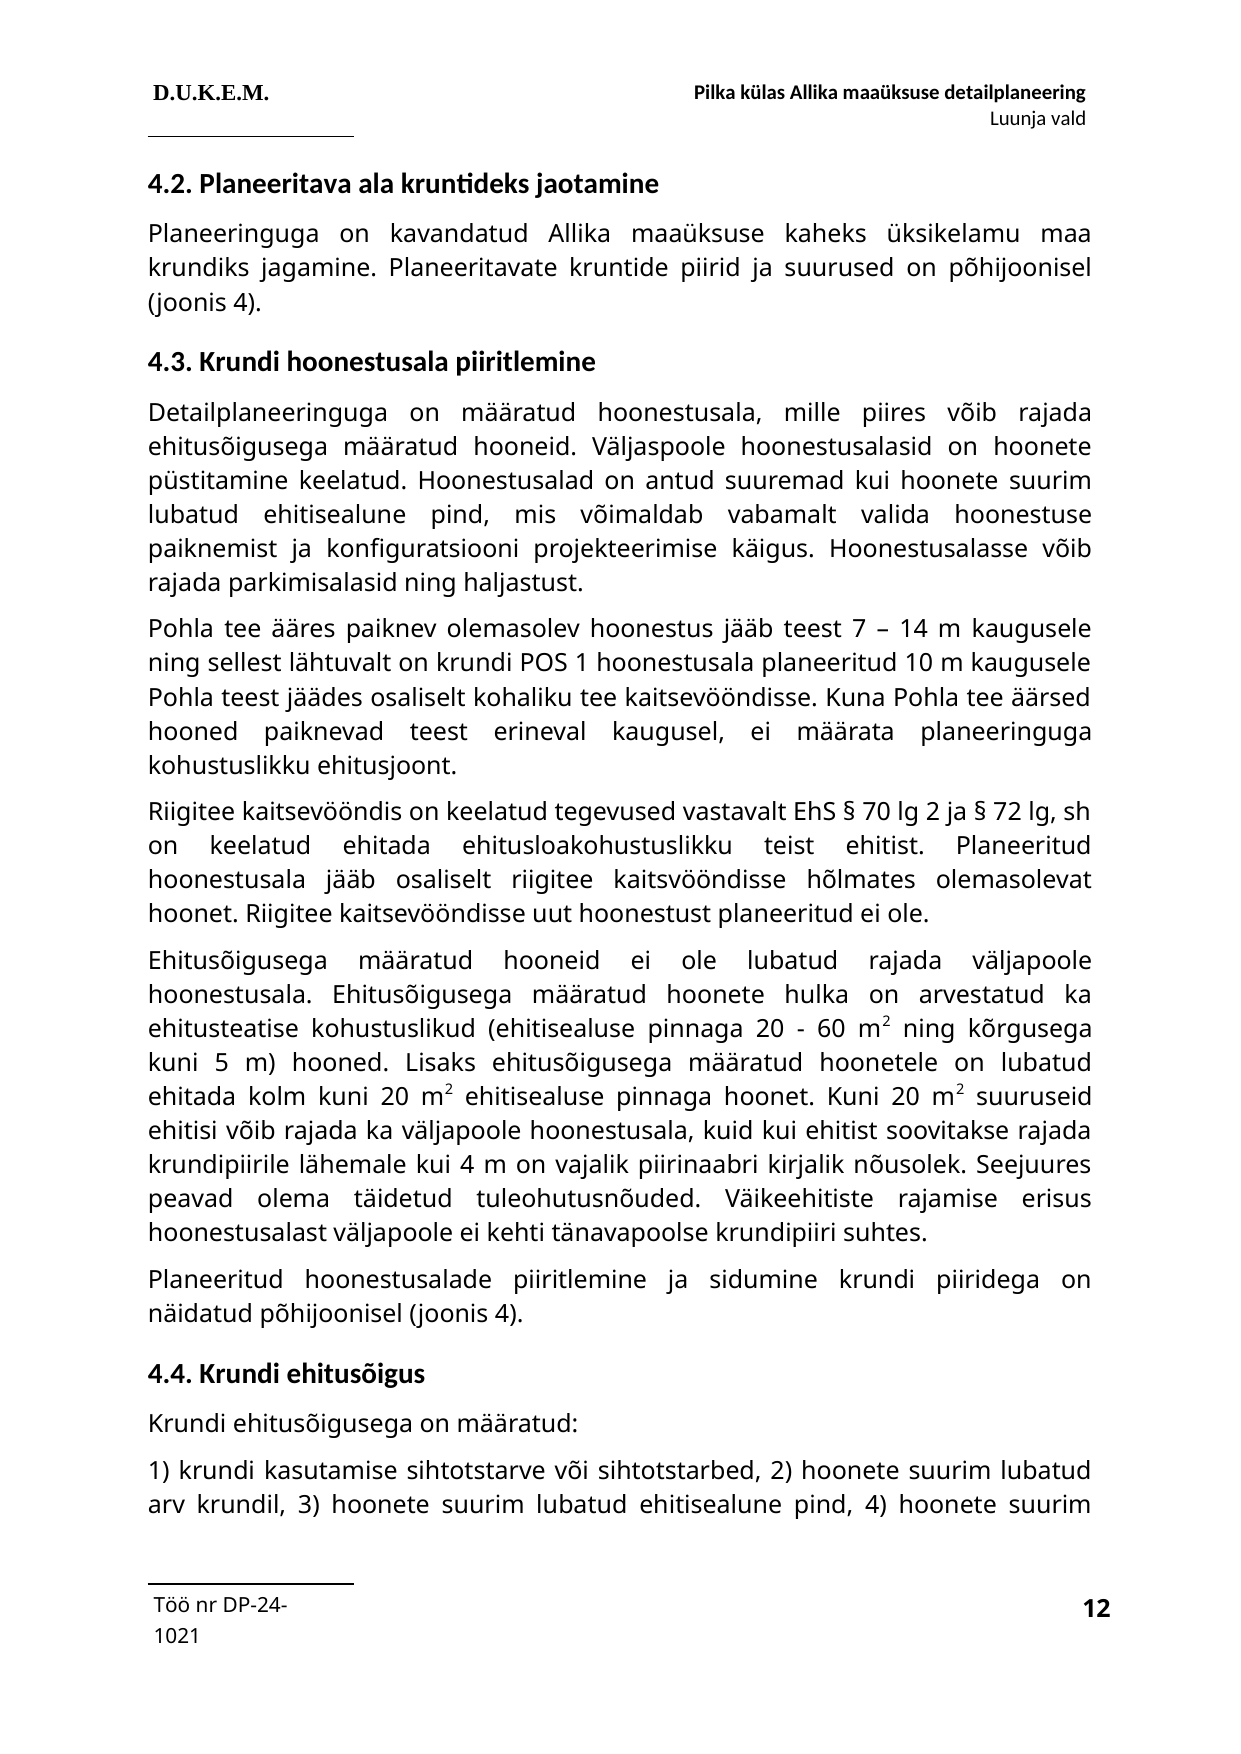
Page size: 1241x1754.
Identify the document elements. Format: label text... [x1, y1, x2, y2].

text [148, 1452, 1093, 1520]
text Pohla tee ääres paiknev olemasolev hoonestus jääb teest 7 – 14 m kaugusele ning sellest lähtuvalt on krundi POS 1 hoonestusala planeeritud 10 m kaugusele Pohla teest jäädes osaliselt kohaliku tee kaitsevööndisse. Kuna Pohla tee äärsed hooned paiknevad teest erineval kaugusel, ei määrata planeeringuga kohustuslikku ehitusjoont. [148, 611, 1093, 781]
subtitle 4.4. Krundi ehitusõigus [148, 1355, 1093, 1390]
subtitle 4.2. Planeeritava ala kruntideks jaotamine [148, 165, 1093, 201]
text Krundi ehitusõigusega on määratud: [148, 1406, 1093, 1440]
text Planeeritud hoonestusalade piiritlemine ja sidumine krundi piiridega on näidatud põhijoonisel (joonis 4). [148, 1262, 1093, 1330]
text Riigitee kaitsevööndis on keelatud tegevused vastavalt EhS § 70 lg 2 ja § 72 lg, sh on keelatud ehitada ehitusloakohustuslikku teist ehitist. Planeeritud hoonestusala jääb osaliselt riigitee kaitsvööndisse hõlmates olemasolevat hoonet. Riigitee kaitsevööndisse uut hoonestust planeeritud ei ole. [148, 794, 1093, 930]
subtitle 4.3. Krundi hoonestusala piiritlemine [148, 343, 1093, 379]
text Ehitusõigusega määratud hooneid ei ole lubatud rajada väljapoole hoonestusala. Ehitusõigusega määratud hoonete hulka on arvestatud ka ehitusteatise kohustuslikud (ehitisealuse pinnaga 20 - 60 m2 ning kõrgusega kuni 5 m) hooned. Lisaks ehitusõigusega määratud hoonetele on lubatud ehitada kolm kuni 20 m2 ehitisealuse pinnaga hoonet. Kuni 20 m2 suuruseid ehitisi võib rajada ka väljapoole hoonestusala, kuid kui ehitist soovitakse rajada krundipiirile lähemale kui 4 m on vajalik piirinaabri kirjalik nõusolek. Seejuures peavad olema täidetud tuleohutusnõuded. Väikeehitiste rajamise erisus hoonestusalast väljapoole ei kehti tänavapoolse krundipiiri suhtes. [148, 943, 1093, 1249]
text Detailplaneeringuga on määratud hoonestusala, mille piires võib rajada ehitusõigusega määratud hooneid. Väljaspoole hoonestusalasid on hoonete püstitamine keelatud. Hoonestusalad on antud suuremad kui hoonete suurim lubatud ehitisealune pind, mis võimaldab vabamalt valida hoonestuse paiknemist ja konfiguratsiooni projekteerimise käigus. Hoonestusalasse võib rajada parkimisalasid ning haljastust. [148, 394, 1093, 598]
text Planeeringuga on kavandatud Allika maaüksuse kaheks üksikelamu maa krundiks jagamine. Planeeritavate kruntide piirid ja suurused on põhijoonisel (joonis 4). [148, 216, 1093, 318]
